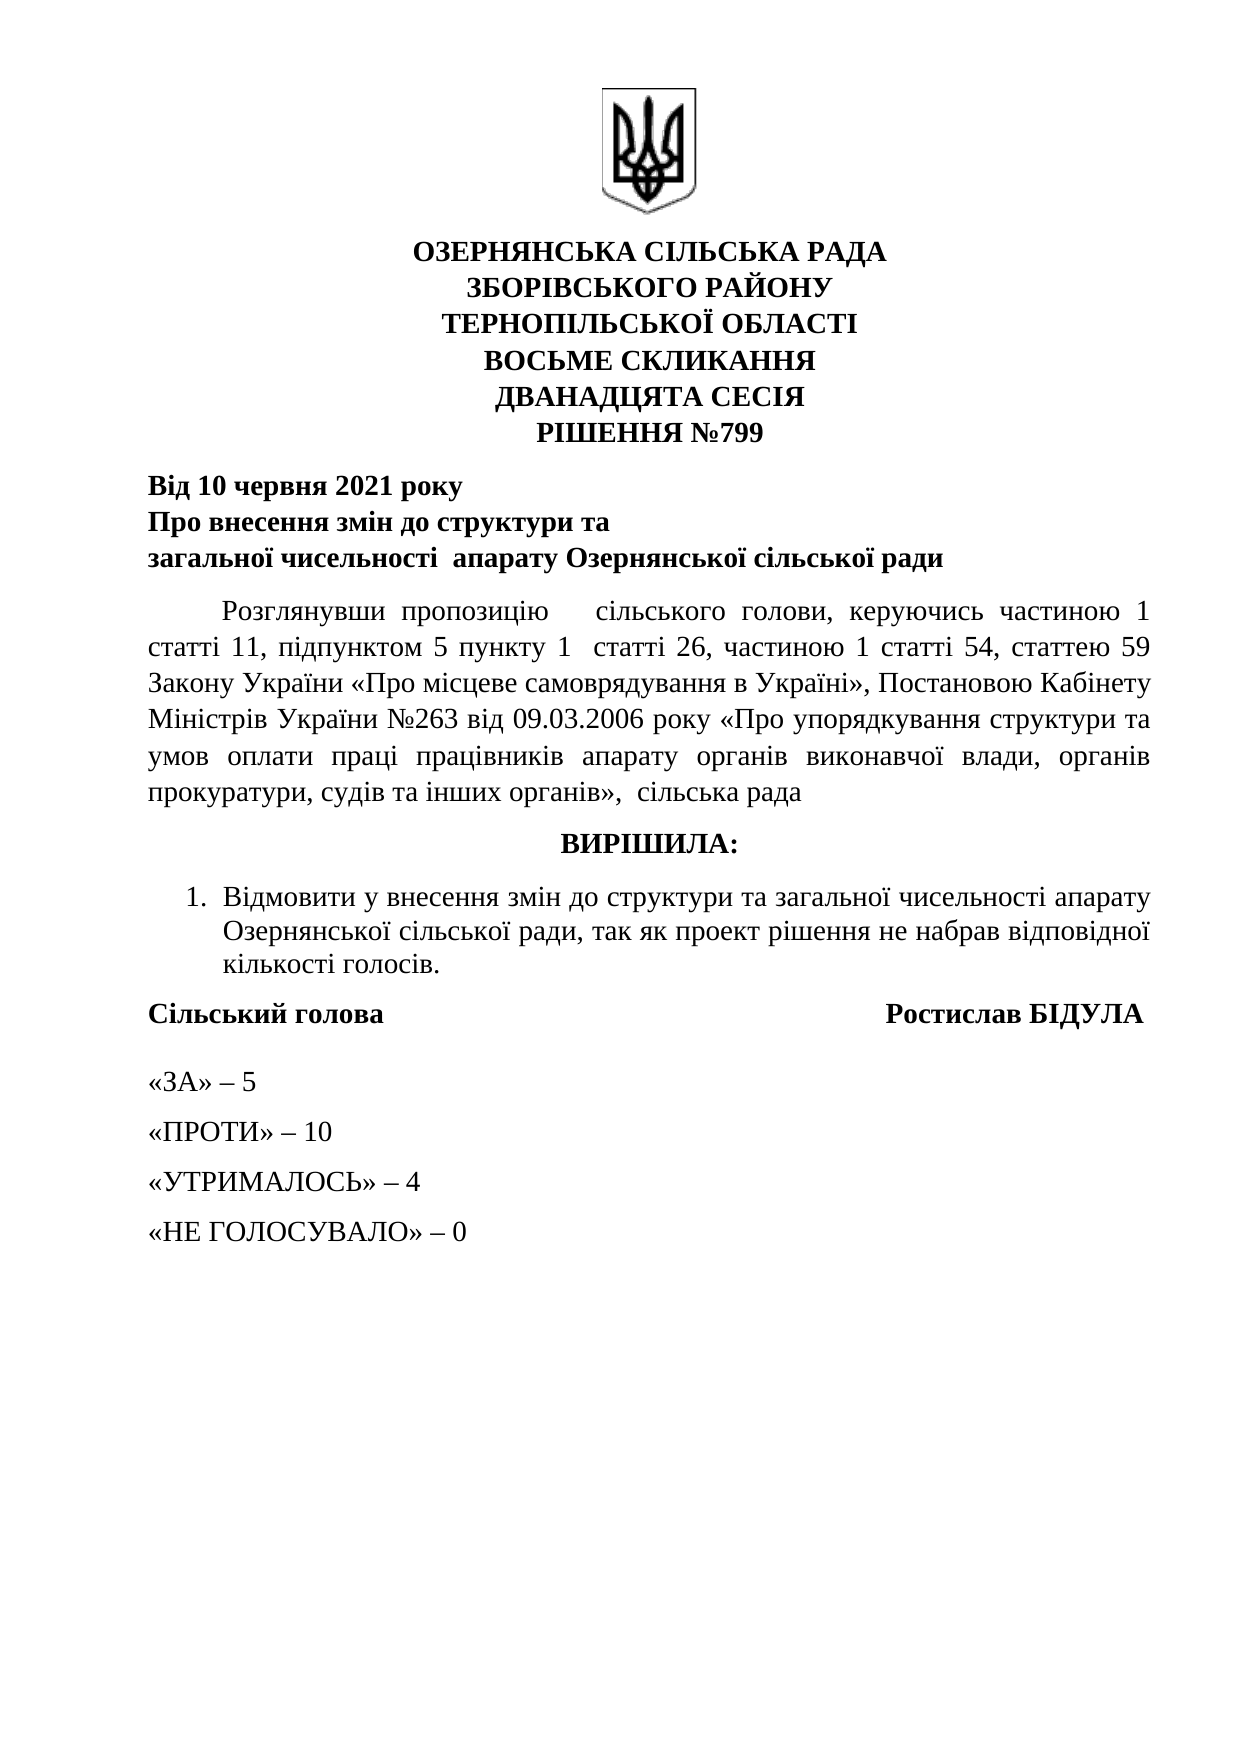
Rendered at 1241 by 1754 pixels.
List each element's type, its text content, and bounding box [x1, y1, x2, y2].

text «НЕ ГОЛОСУВАЛО» – 0 [148, 1214, 1152, 1248]
text Сільський голова Ростислав БІДУЛА «ЗА» – 5 [148, 997, 1152, 1097]
text Розглянувши пропозицію сільського голови, керуючись частиною 1 статті 11, підпунктом 5 пункту 1 статті 26, частиною 1 статті 54, статтею 59 Закону України «Про місцеве самоврядування в Україні», Постановою Кабінету Міністрів України №263 від 09.03.2006 року «Про упорядкування структури та умов оплати праці працівників апарату органів виконавчої влади, органів прокуратури, судів та інших органів», сільська рада [148, 593, 1152, 807]
text «ПРОТИ» – 10 [148, 1114, 1152, 1147]
text ОЗЕРНЯНСЬКА СІЛЬСЬКА РАДА ЗБОРІВСЬКОГО РАЙОНУ ТЕРНОПІЛЬСЬКОЇ ОБЛАСТІ ВОСЬМЕ СКЛИКАННЯ ДВАНАДЦЯТА СЕСІЯ РІШЕННЯ №799 [148, 234, 1152, 449]
list Відмовити у внесення змін до структури та загальної чисельності апарату Озернянської сільської ради, так як проект рішення не набрав відповідної кількості голосів. [185, 879, 1152, 980]
text ВИРІШИЛА: [148, 827, 1152, 860]
text «УТРИМАЛОСЬ» – 4 [148, 1164, 1152, 1198]
text Від 10 червня 2021 року Про внесення змін до структури та загальної чисельності апарату Озернянської сільської ради [148, 468, 1152, 574]
picture [602, 88, 698, 216]
